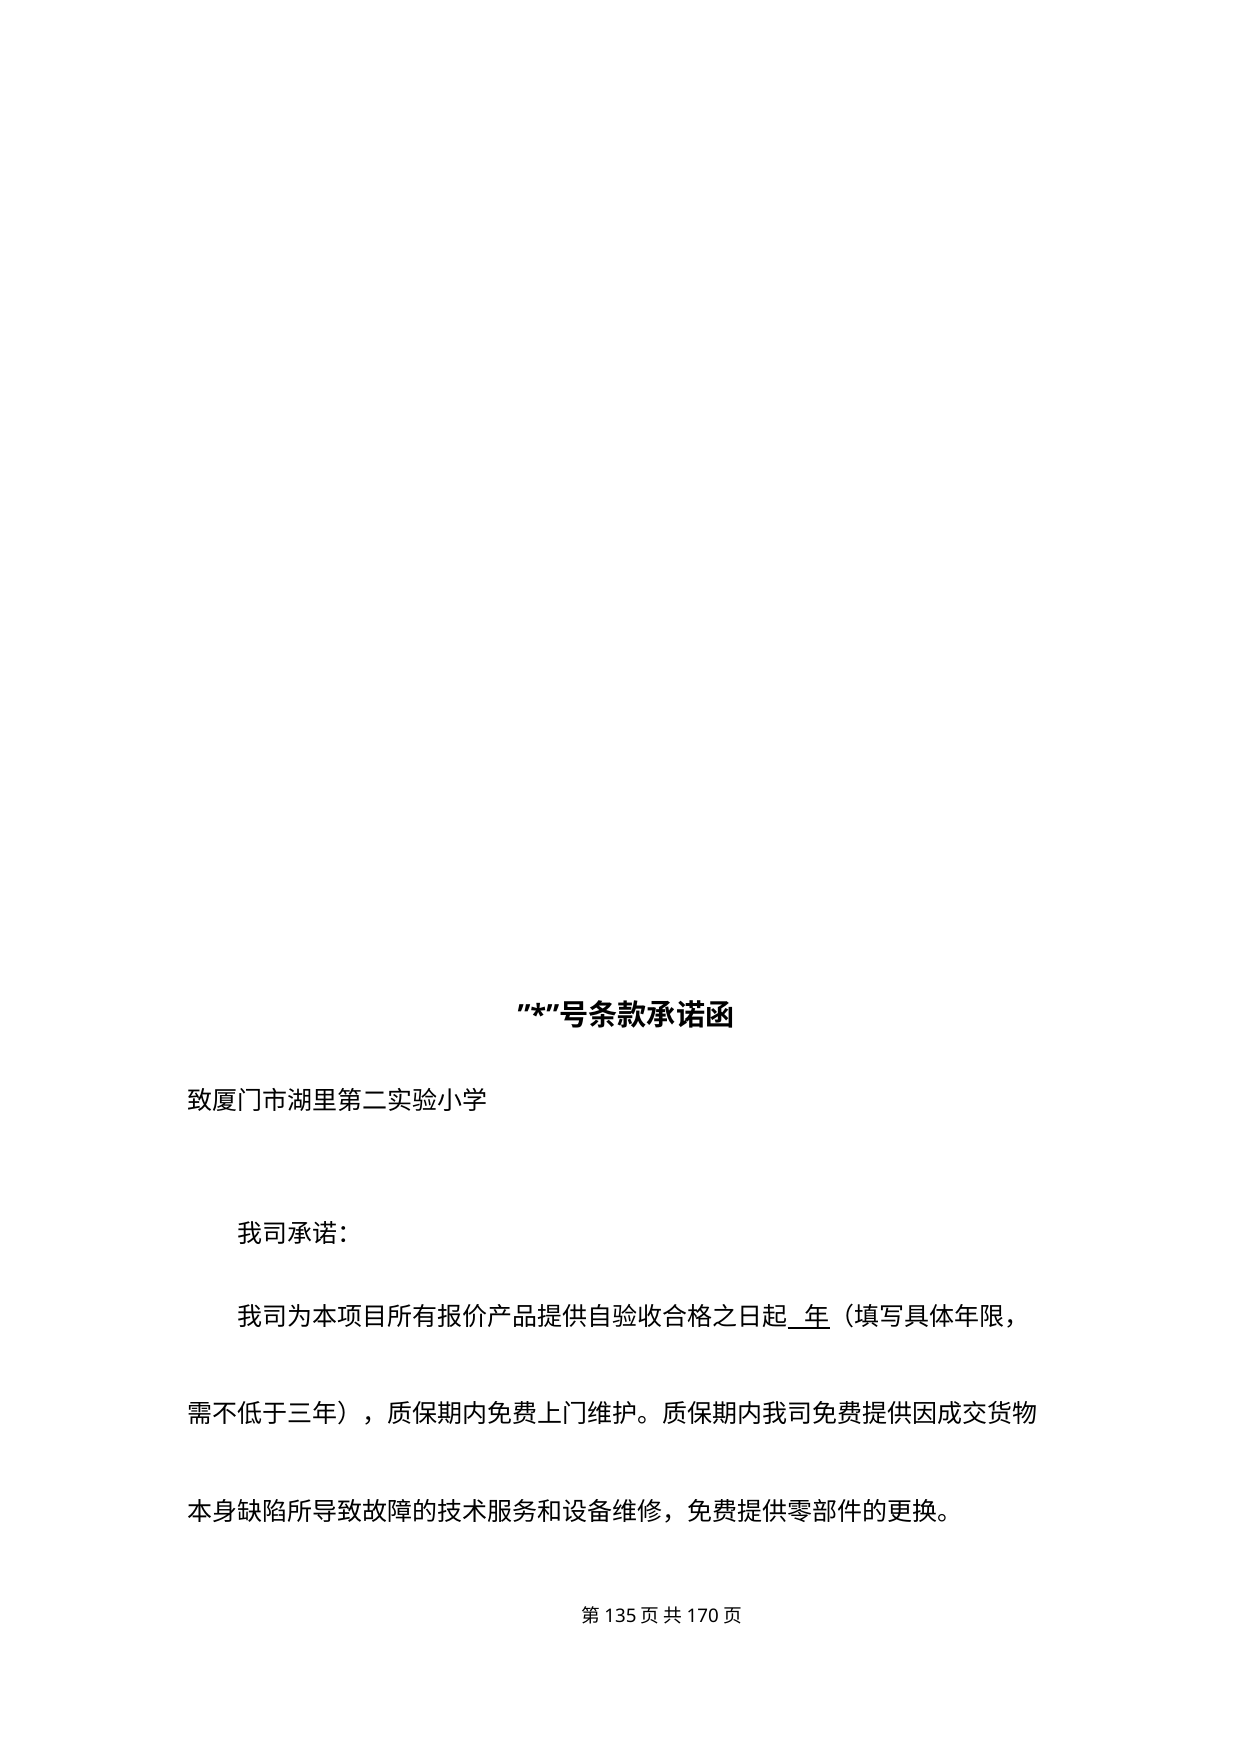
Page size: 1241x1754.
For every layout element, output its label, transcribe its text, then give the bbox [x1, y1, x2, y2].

text 致厦门市湖里第二实验小学 [187, 1066, 1053, 1131]
text ”*”号条款承诺函 [187, 980, 1053, 1045]
text 我司承诺： [187, 1199, 1053, 1264]
text 我司为本项目所有报价产品提供自验收合格之日起 年（填写具体年限，需不低于三年），质保期内免费上门维护。质保期内我司免费提供因成交货物本身缺陷所导致故障的技术服务和设备维修，免费提供零部件的更换。 [187, 1282, 1053, 1542]
